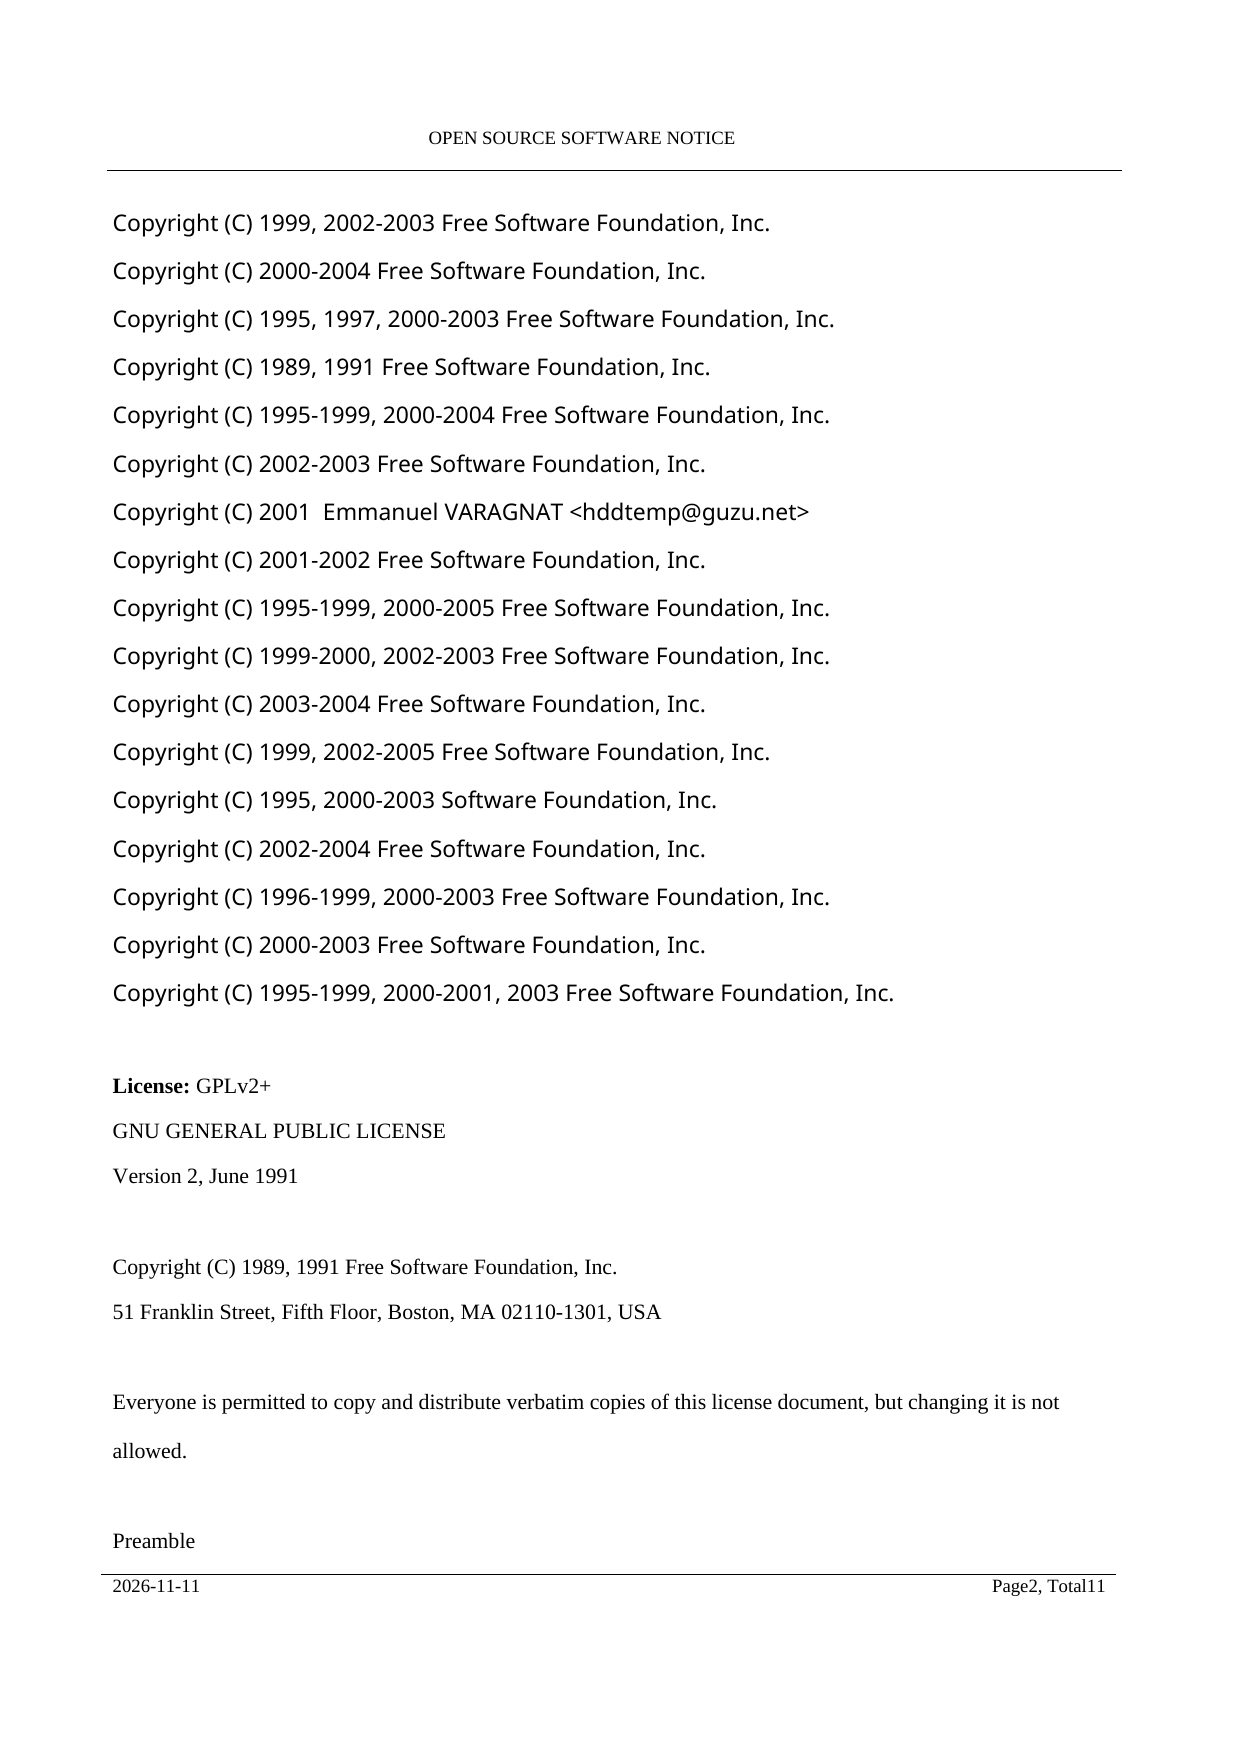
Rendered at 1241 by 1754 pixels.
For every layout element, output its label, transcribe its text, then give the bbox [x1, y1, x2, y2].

text Version 2, June 1991 [112, 1160, 1128, 1192]
text Everyone is permitted to copy and distribute verbatim copies of this license document, but changing it is not allowed. [112, 1385, 1128, 1467]
text Copyright (C) 2002-2004 Free Software Foundation, Inc. [112, 832, 1128, 864]
text Copyright (C) 1995-1999, 2000-2004 Free Software Foundation, Inc. [112, 399, 1128, 431]
text Copyright (C) 1995, 2000-2003 Software Foundation, Inc. [112, 784, 1128, 816]
text Copyright (C) 2000-2004 Free Software Foundation, Inc. [112, 254, 1128, 287]
text Copyright (C) 1995-1999, 2000-2005 Free Software Foundation, Inc. [112, 591, 1128, 624]
text Copyright (C) 2003-2004 Free Software Foundation, Inc. [112, 688, 1128, 720]
text Copyright (C) 1996-1999, 2000-2003 Free Software Foundation, Inc. [112, 880, 1128, 913]
text Copyright (C) 2001 Emmanuel VARAGNAT <hddtemp@guzu.net> [112, 495, 1128, 528]
text 51 Franklin Street, Fifth Floor, Boston, MA 02110-1301, USA [112, 1295, 1128, 1328]
text Copyright (C) 1995, 1997, 2000-2003 Free Software Foundation, Inc. [112, 303, 1128, 335]
text Copyright (C) 1995-1999, 2000-2001, 2003 Free Software Foundation, Inc. [112, 976, 1128, 1009]
text Copyright (C) 2001-2002 Free Software Foundation, Inc. [112, 543, 1128, 576]
text License: GPLv2+ [112, 1069, 1128, 1102]
text Copyright (C) 1999-2000, 2002-2003 Free Software Foundation, Inc. [112, 639, 1128, 672]
text Copyright (C) 2000-2003 Free Software Foundation, Inc. [112, 928, 1128, 961]
text Copyright (C) 1989, 1991 Free Software Foundation, Inc. [112, 351, 1128, 383]
text Copyright (C) 1999, 2002-2003 Free Software Foundation, Inc. [112, 206, 1128, 239]
text GNU GENERAL PUBLIC LICENSE [112, 1115, 1128, 1147]
text Copyright (C) 1999, 2002-2005 Free Software Foundation, Inc. [112, 736, 1128, 768]
text Copyright (C) 1989, 1991 Free Software Foundation, Inc. [112, 1250, 1128, 1282]
text Preamble [112, 1524, 1128, 1557]
text Copyright (C) 2002-2003 Free Software Foundation, Inc. [112, 447, 1128, 479]
